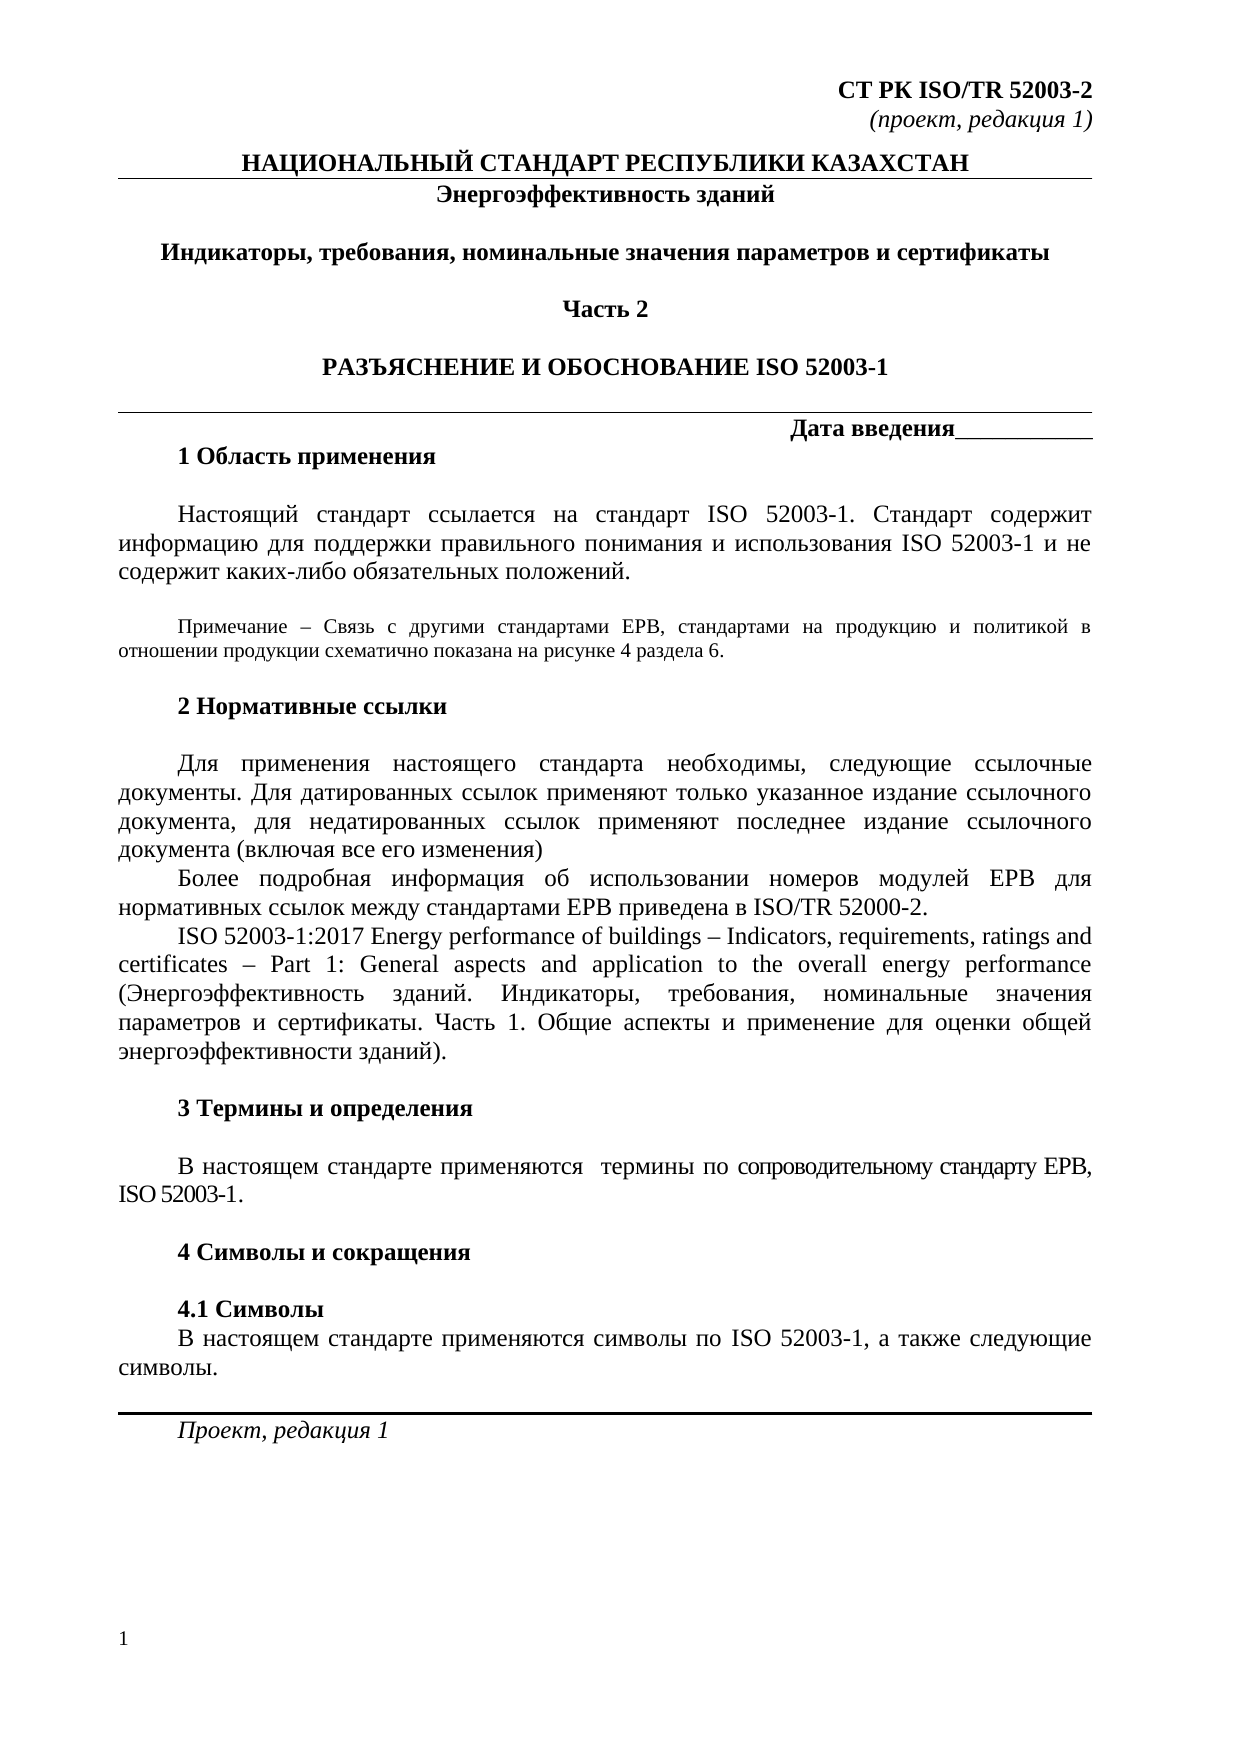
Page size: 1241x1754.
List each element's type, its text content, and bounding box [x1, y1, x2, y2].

text Часть 2 [118, 294, 1092, 323]
text Проект, редакция 1 [118, 1415, 1092, 1443]
text 1 Область применения [118, 441, 1092, 470]
text Энергоэффективность зданий [118, 179, 1092, 208]
text Более подробная информация об использовании номеров модулей EPB для нормативных ссылок между стандартами EPB приведена в ISO/TR 52000-2. [118, 863, 1092, 921]
text Примечание – Связь с другими стандартами EPB, стандартами на продукцию и политикой в отношении продукции схематично показана на рисунке 4 раздела 6. [118, 614, 1092, 662]
text Дата введения___________ [118, 413, 1092, 441]
text 3 Термины и определения [118, 1093, 1092, 1122]
text В настоящем стандарте применяются символы по ISO 52003-1, а также следующие символы. [118, 1323, 1092, 1381]
text ISO 52003-1:2017 Energy performance of buildings – Indicators, requirements, ratings and certificates – Part 1: General aspects and application to the overall energy performance (Энергоэффективность зданий. Индикаторы, требования, номинальные значения параметров и сертификаты. Часть 1. Общие аспекты и применение для оценки общей энергоэффективности зданий). [118, 921, 1092, 1064]
text 4.1 Символы [118, 1294, 1092, 1323]
text НАЦИОНАЛЬНЫЙ СТАНДАРТ РЕСПУБЛИКИ КАЗАХСТАН [118, 148, 1092, 178]
text РАЗЪЯСНЕНИЕ И ОБОСНОВАНИЕ ISO 52003-1 [118, 352, 1092, 381]
text 2 Нормативные ссылки [118, 691, 1092, 719]
text Настоящий стандарт ссылается на стандарт ISO 52003-1. Стандарт содержит информацию для поддержки правильного понимания и использования ISO 52003-1 и не содержит каких-либо обязательных положений. [118, 499, 1092, 585]
text 4 Символы и сокращения [118, 1237, 1092, 1266]
text В настоящем стандарте применяются термины по сопроводительному стандарту EPB, ISO 52003-1. [118, 1151, 1092, 1208]
text Для применения настоящего стандарта необходимы, следующие ссылочные документы. Для датированных ссылок применяют только указанное издание ссылочного документа, для недатированных ссылок применяют последнее издание ссылочного документа (включая все его изменения) [118, 748, 1092, 863]
text Индикаторы, требования, номинальные значения параметров и сертификаты [118, 237, 1092, 266]
